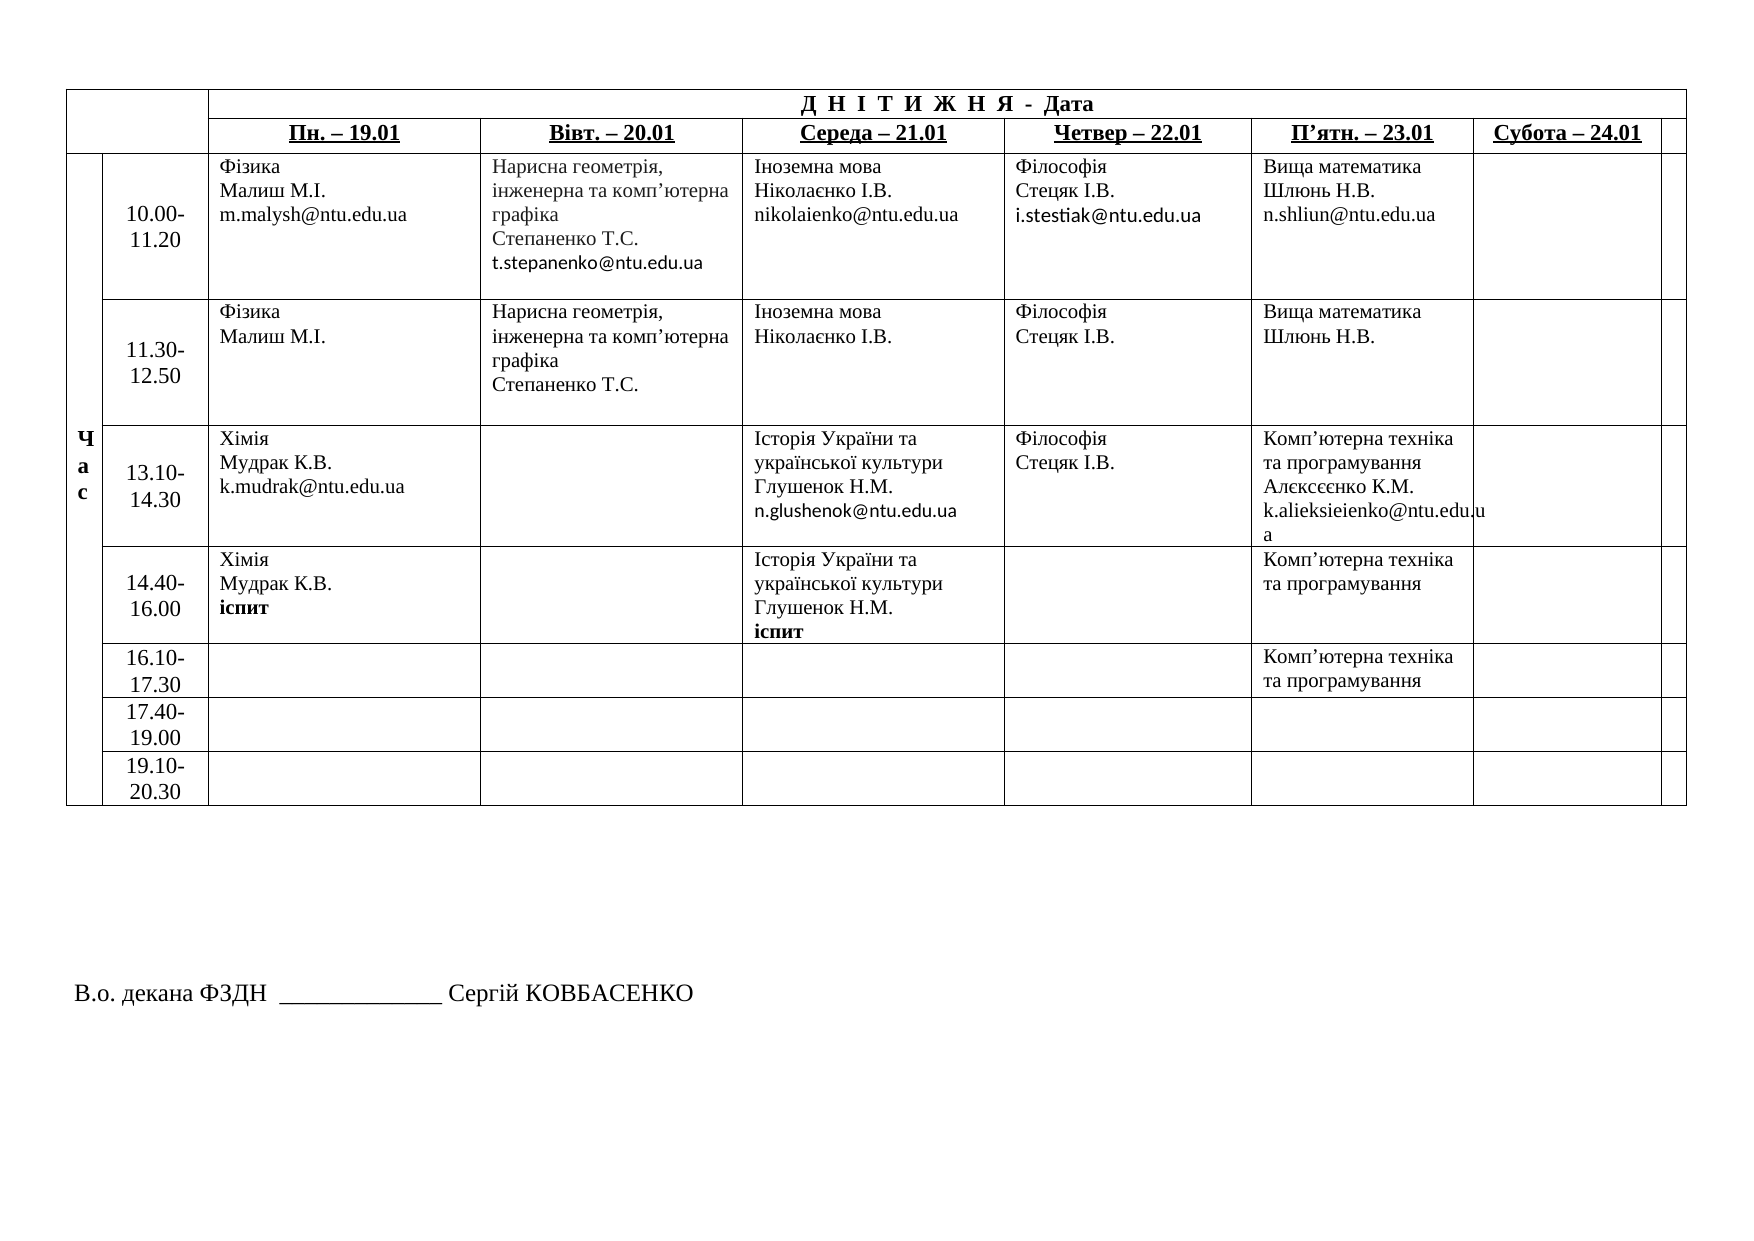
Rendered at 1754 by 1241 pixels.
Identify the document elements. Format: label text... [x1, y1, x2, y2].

table_cell [67, 90, 208, 153]
table_cell [481, 547, 742, 643]
table_cell Фізика Малиш М.І. m.malysh@ntu.edu.ua [209, 154, 480, 298]
table_cell [1474, 698, 1661, 751]
table_cell [1005, 644, 1251, 697]
table_cell Фізика Малиш М.І. [209, 300, 480, 424]
table_cell Філософія Стецяк І.В. i.stestiak@ntu.edu.ua [1005, 154, 1251, 298]
table_cell 19.10-20.30 [103, 752, 208, 804]
table_cell Історія України та української культури Глушенок Н.М. іспит [743, 547, 1004, 643]
table_cell Комп’ютерна техніка та програмування Алєксєєнко К.М. k.alieksieienko@ntu.edu.ua [1252, 426, 1473, 546]
table_cell [481, 426, 742, 546]
table_cell Нарисна геометрія, інженерна та комп’ютерна графіка Степаненко Т.С. t.stepanenko@ntu.edu.ua [481, 154, 742, 298]
table_cell Нарисна геометрія, інженерна та комп’ютерна графіка Степаненко Т.С. [481, 300, 742, 424]
table_cell [1005, 698, 1251, 751]
table_cell 14.40-16.00 [103, 547, 208, 643]
table_cell [1662, 752, 1686, 804]
table_cell [481, 698, 742, 751]
table_cell 16.10-17.30 [103, 644, 208, 697]
table_cell Середа – 21.01 [743, 119, 1004, 153]
table_cell [209, 752, 480, 804]
table_cell 10.00-11.20 [103, 154, 208, 298]
table_cell 11.30-12.50 [103, 300, 208, 424]
table_cell Іноземна мова Ніколаєнко І.В. nikolaienko@ntu.edu.ua [743, 154, 1004, 298]
table_cell Іноземна мова Ніколаєнко І.В. [743, 300, 1004, 424]
table_cell [743, 698, 1004, 751]
table_cell Четвер – 22.01 [1005, 119, 1251, 153]
table_cell Історія України та української культури Глушенок Н.М. n.glushenok@ntu.edu.ua [743, 426, 1004, 546]
table_cell 17.40-19.00 [103, 698, 208, 751]
table_cell [1474, 547, 1661, 643]
table_cell [1662, 300, 1686, 424]
table_cell [1005, 547, 1251, 643]
table_cell [1662, 119, 1686, 153]
table_cell [1474, 752, 1661, 804]
table_cell [209, 698, 480, 751]
table_cell [481, 644, 742, 697]
table_cell [481, 752, 742, 804]
table_cell [1252, 698, 1473, 751]
table_cell Філософія Стецяк І.В. [1005, 426, 1251, 546]
table_cell [1005, 752, 1251, 804]
table_cell [1252, 752, 1473, 804]
table_cell [1474, 644, 1661, 697]
table_cell [1662, 644, 1686, 697]
table_cell [743, 644, 1004, 697]
text В.о. декана ФЗДН _____________ Сергій КОВБАСЕНКО [74, 978, 1636, 1007]
table_cell Філософія Стецяк І.В. [1005, 300, 1251, 424]
table_cell [1662, 154, 1686, 298]
table_cell Вівт. – 20.01 [481, 119, 742, 153]
table_cell П’ятн. – 23.01 [1252, 119, 1473, 153]
table_cell Вища математика Шлюнь Н.В. [1252, 300, 1473, 424]
table_cell Ч а с [67, 154, 102, 804]
table_cell Субота – 24.01 [1474, 119, 1661, 153]
table_cell [1662, 698, 1686, 751]
table_cell Вища математика Шлюнь Н.В. n.shliun@ntu.edu.ua [1252, 154, 1473, 298]
table_cell [1474, 426, 1661, 546]
table_cell [1474, 154, 1661, 298]
table_cell Пн. – 19.01 [209, 119, 480, 153]
table_cell [209, 644, 480, 697]
table_cell [1662, 426, 1686, 546]
table_cell [1474, 300, 1661, 424]
table_cell [1662, 547, 1686, 643]
table_cell Комп’ютерна техніка та програмування [1252, 547, 1473, 643]
table_cell [743, 752, 1004, 804]
table_cell Хімія Мудрак К.В. k.mudrak@ntu.edu.ua [209, 426, 480, 546]
table_cell 13.10-14.30 [103, 426, 208, 546]
table_cell Хімія Мудрак К.В. іспит [209, 547, 480, 643]
table_cell Комп’ютерна техніка та програмування [1252, 644, 1473, 697]
table_cell Д Н І Т И Ж Н Я - Дата [209, 90, 1686, 117]
